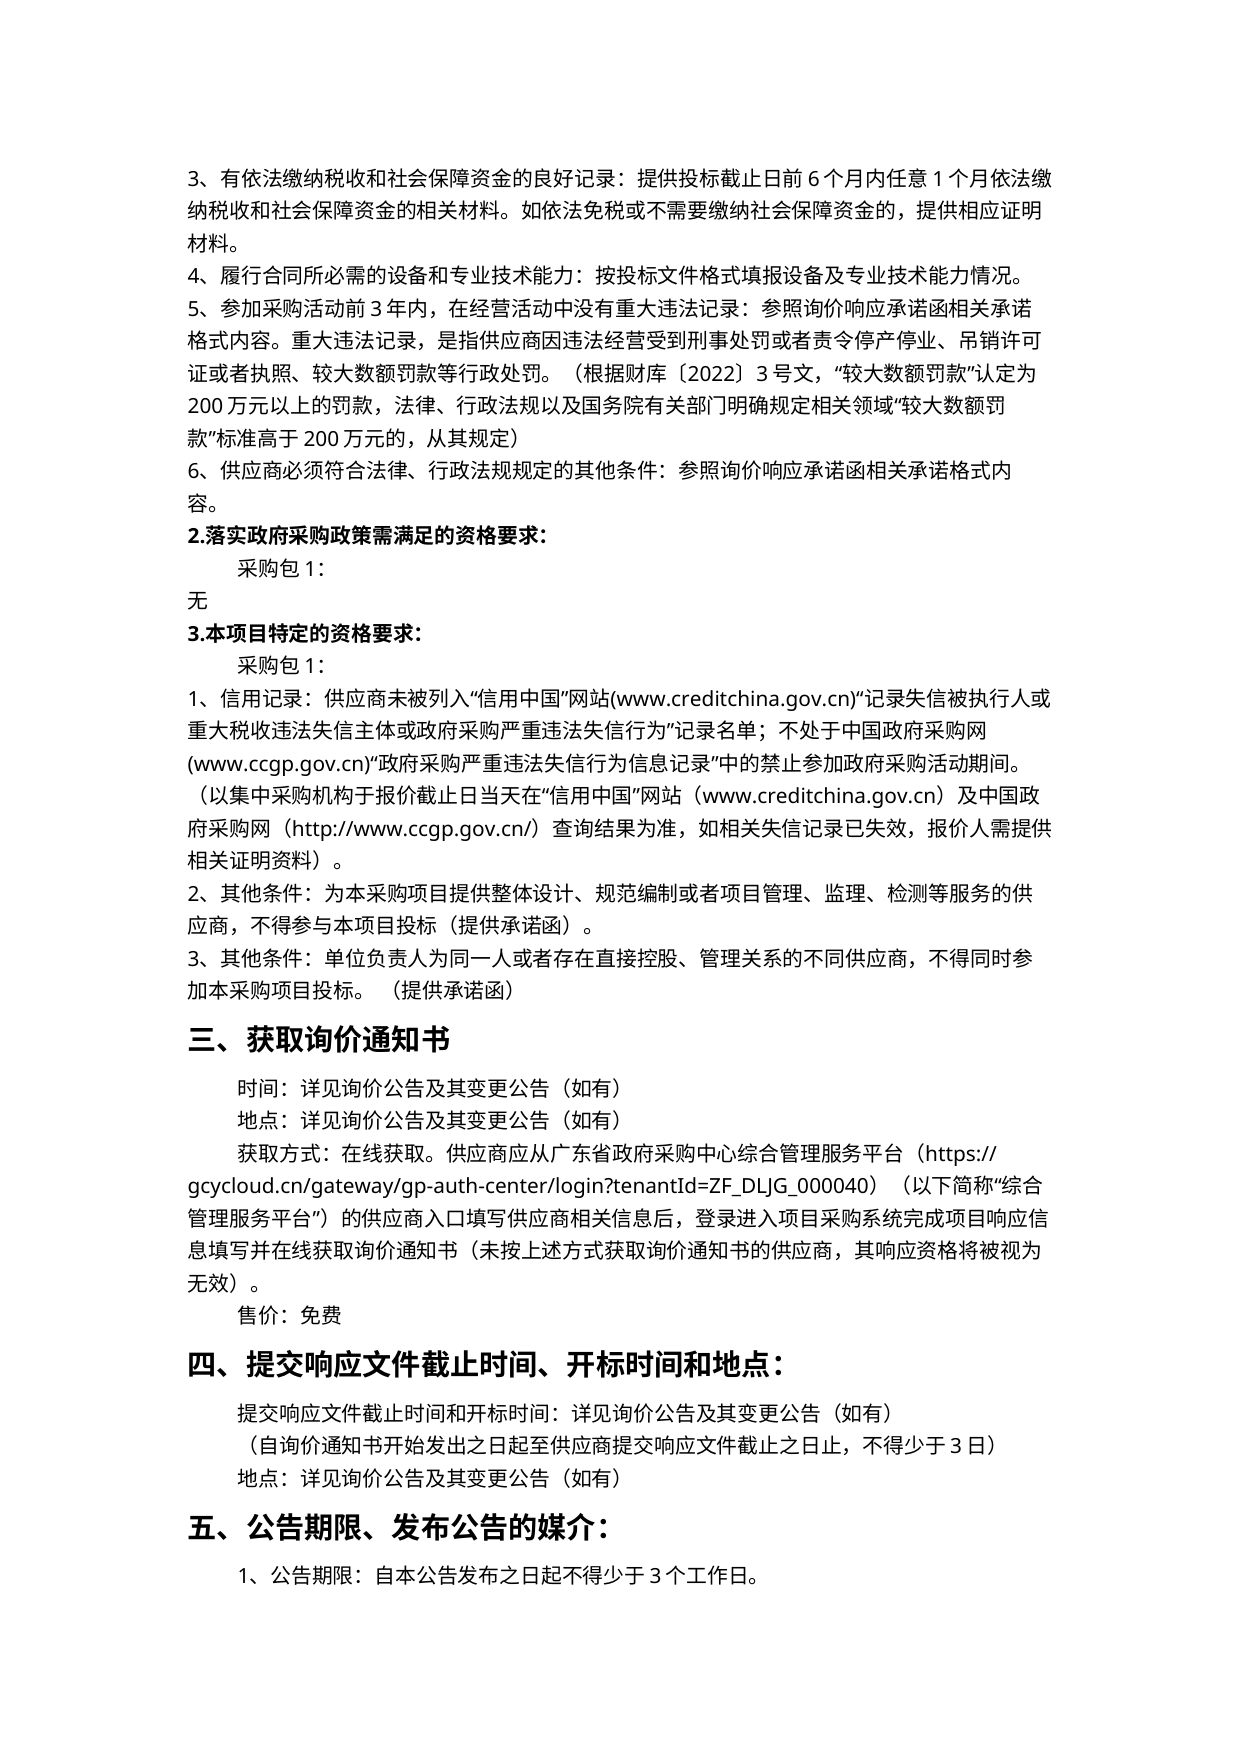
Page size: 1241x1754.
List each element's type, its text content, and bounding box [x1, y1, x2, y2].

text 3、其他条件：单位负责人为同一人或者存在直接控股、管理关系的不同供应商，不得同时参加本采购项目投标。 （提供承诺函） [187, 942, 1053, 1007]
text 2、其他条件：为本采购项目提供整体设计、规范编制或者项目管理、监理、检测等服务的供应商，不得参与本项目投标（提供承诺函）。 [187, 877, 1053, 942]
text 售价：免费 [187, 1299, 1053, 1332]
text 5、参加采购活动前3年内，在经营活动中没有重大违法记录：参照询价响应承诺函相关承诺格式内容。重大违法记录，是指供应商因违法经营受到刑事处罚或者责令停产停业、吊销许可证或者执照、较大数额罚款等行政处罚。（根据财库〔2022〕3号文，“较大数额罚款”认定为200万元以上的罚款，法律、行政法规以及国务院有关部门明确规定相关领域“较大数额罚款”标准高于200万元的，从其规定） [187, 292, 1053, 454]
text 采购包1： [187, 649, 1053, 682]
text 无 [187, 584, 1053, 617]
text 采购包1： [187, 552, 1053, 584]
text 1、公告期限：自本公告发布之日起不得少于3个工作日。 [187, 1559, 1053, 1592]
text （自询价通知书开始发出之日起至供应商提交响应文件截止之日止，不得少于3日） [187, 1429, 1053, 1462]
text 地点：详见询价公告及其变更公告（如有） [187, 1462, 1053, 1494]
text 获取方式：在线获取。供应商应从广东省政府采购中心综合管理服务平台（https://gcycloud.cn/gateway/gp-auth-center/login?tenantId=ZF_DLJG_000040）（以下简称“综合管理服务平台”）的供应商入口填写供应商相关信息后，登录进入项目采购系统完成项目响应信息填写并在线获取询价通知书（未按上述方式获取询价通知书的供应商，其响应资格将被视为无效）。 [187, 1137, 1053, 1299]
text 4、履行合同所必需的设备和专业技术能力：按投标文件格式填报设备及专业技术能力情况。 [187, 259, 1053, 292]
text 地点：详见询价公告及其变更公告（如有） [187, 1104, 1053, 1137]
text 四、提交响应文件截止时间、开标时间和地点： [187, 1332, 1053, 1397]
text 三、获取询价通知书 [187, 1007, 1053, 1072]
text 2.落实政府采购政策需满足的资格要求： [187, 519, 1053, 552]
text 3.本项目特定的资格要求： [187, 617, 1053, 649]
text 1、信用记录：供应商未被列入“信用中国”网站(www.creditchina.gov.cn)“记录失信被执行人或重大税收违法失信主体或政府采购严重违法失信行为”记录名单；不处于中国政府采购网(www.ccgp.gov.cn)“政府采购严重违法失信行为信息记录”中的禁止参加政府采购活动期间。（以集中采购机构于报价截止日当天在“信用中国”网站（www.creditchina.gov.cn）及中国政府采购网（http://www.ccgp.gov.cn/）查询结果为准，如相关失信记录已失效，报价人需提供相关证明资料）。 [187, 682, 1053, 877]
text 五、公告期限、发布公告的媒介： [187, 1494, 1053, 1559]
text 提交响应文件截止时间和开标时间：详见询价公告及其变更公告（如有） [187, 1397, 1053, 1429]
text 3、有依法缴纳税收和社会保障资金的良好记录：提供投标截止日前6个月内任意1个月依法缴纳税收和社会保障资金的相关材料。如依法免税或不需要缴纳社会保障资金的，提供相应证明材料。 [187, 162, 1053, 259]
text 时间：详见询价公告及其变更公告（如有） [187, 1072, 1053, 1104]
text 6、供应商必须符合法律、行政法规规定的其他条件：参照询价响应承诺函相关承诺格式内容。 [187, 454, 1053, 519]
